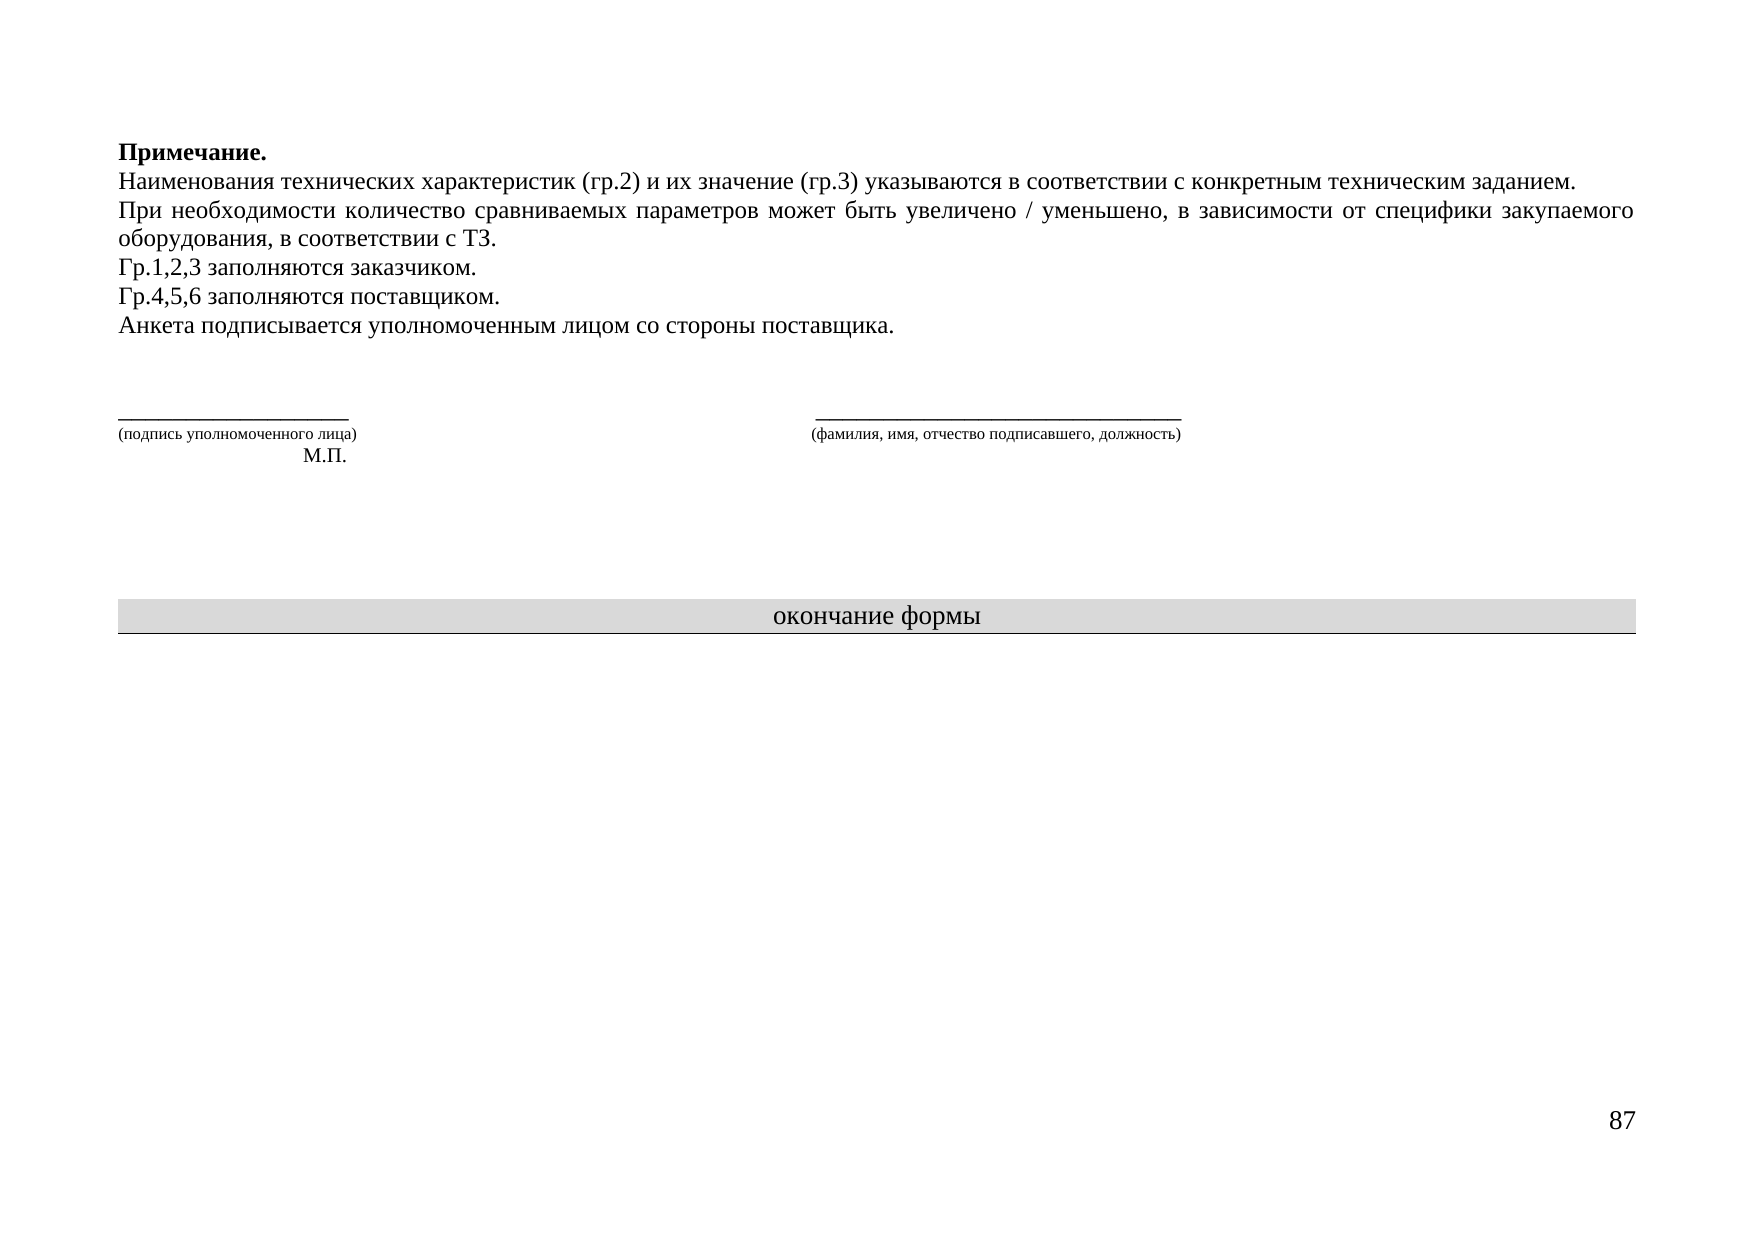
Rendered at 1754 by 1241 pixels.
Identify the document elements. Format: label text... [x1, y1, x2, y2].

text _________________ ___________________________ [118, 392, 1636, 423]
text Гр.1,2,3 заполняются заказчиком. [118, 252, 1636, 281]
text (подпись уполномоченного лица) (фамилия, имя, отчество подписавшего, должность) [118, 423, 1636, 443]
text окончание формы [118, 599, 1636, 633]
text При необходимости количество сравниваемых параметров может быть увеличено / уменьшено, в зависимости от специфики закупаемого оборудования, в соответствии с ТЗ. [118, 195, 1636, 252]
text М.П. [118, 443, 1636, 467]
text Анкета подписывается уполномоченным лицом со стороны поставщика. [118, 310, 1636, 338]
text Наименования технических характеристик (гр.2) и их значение (гр.3) указываются в соответствии с конкретным техническим заданием. [118, 166, 1636, 195]
text Примечание. [118, 137, 1636, 166]
text Гр.4,5,6 заполняются поставщиком. [118, 281, 1636, 310]
